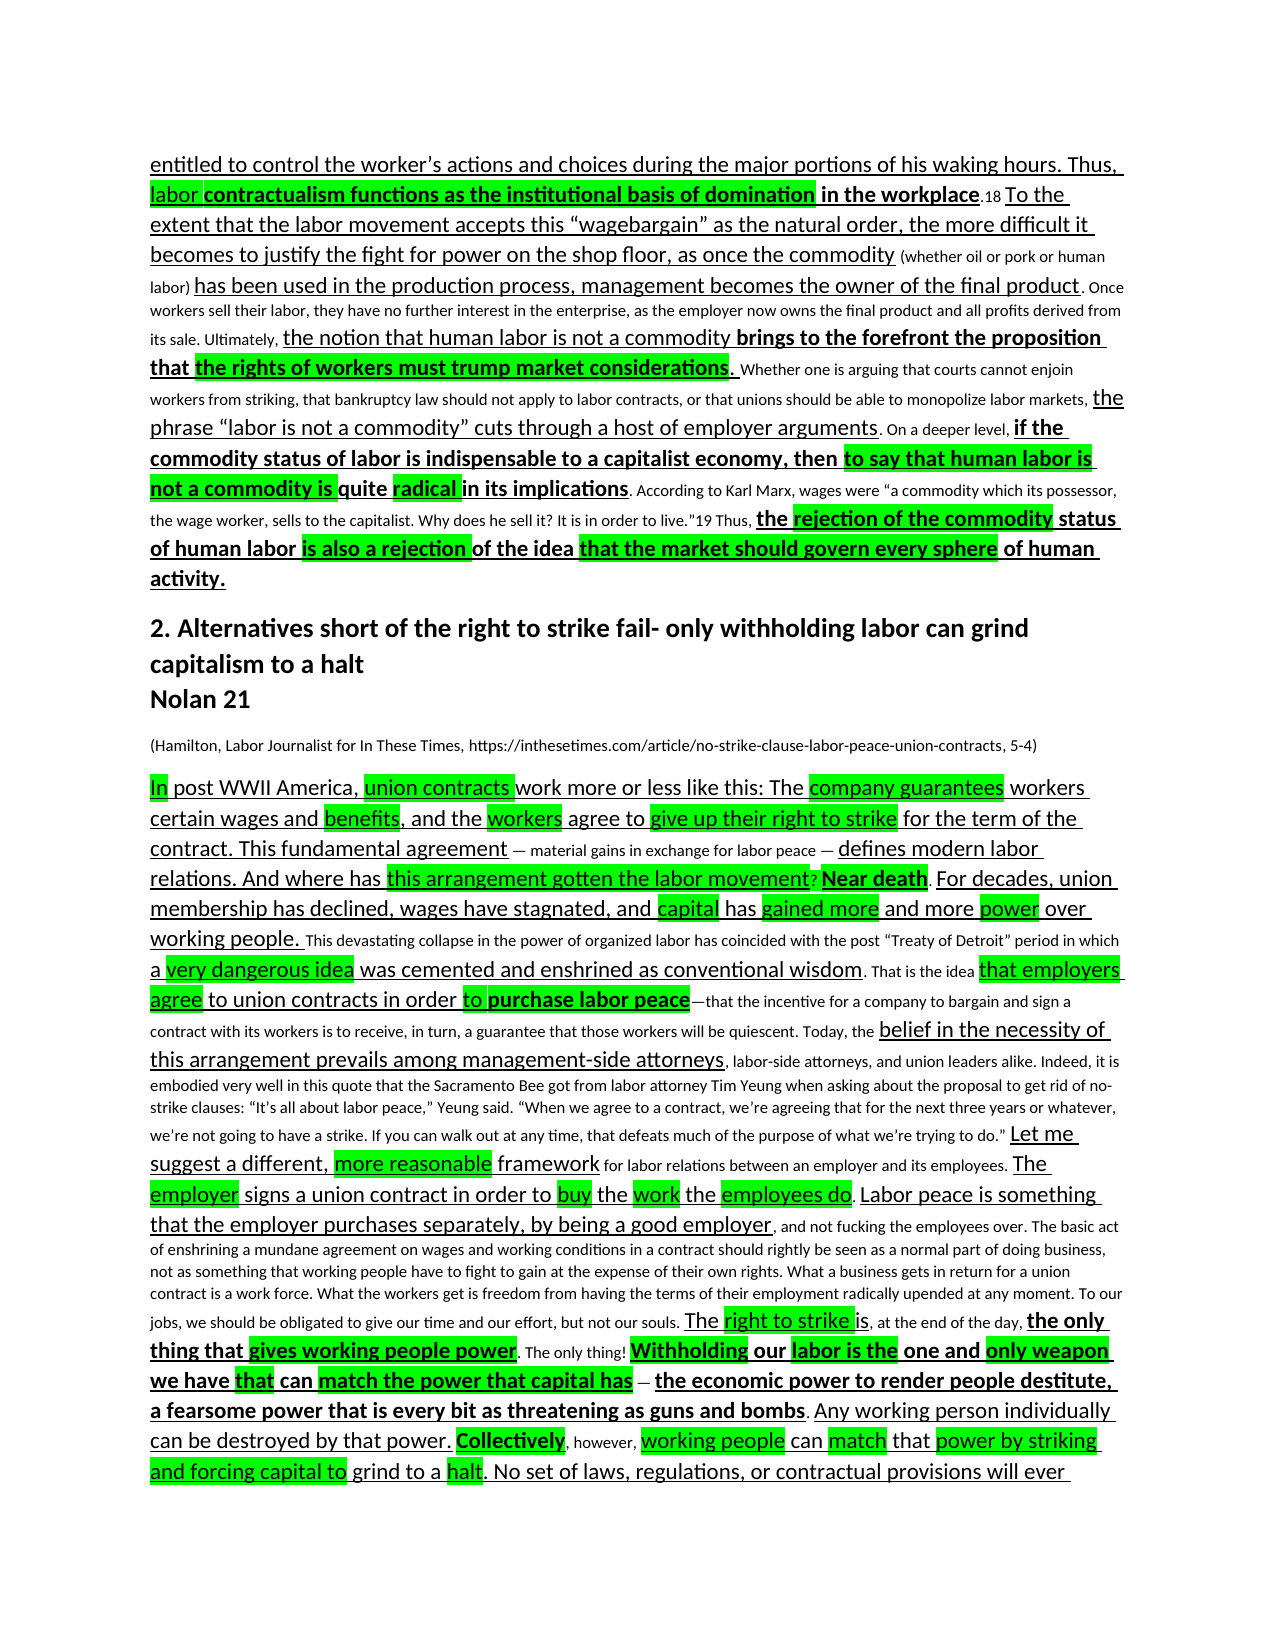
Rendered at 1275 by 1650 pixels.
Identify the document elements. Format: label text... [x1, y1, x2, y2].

text Nolan 21 [150, 683, 1125, 716]
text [150, 150, 1125, 593]
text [150, 773, 1125, 1485]
subtitle 2. Alternatives short of the right to strike fail- only withholding labor can grind capitalism to a halt [150, 611, 1125, 680]
text (Hamilton, Labor Journalist for In These Times, https://inthesetimes.com/article/no-strike-clause-labor-peace-union-contracts, 5-4) [150, 735, 1125, 755]
